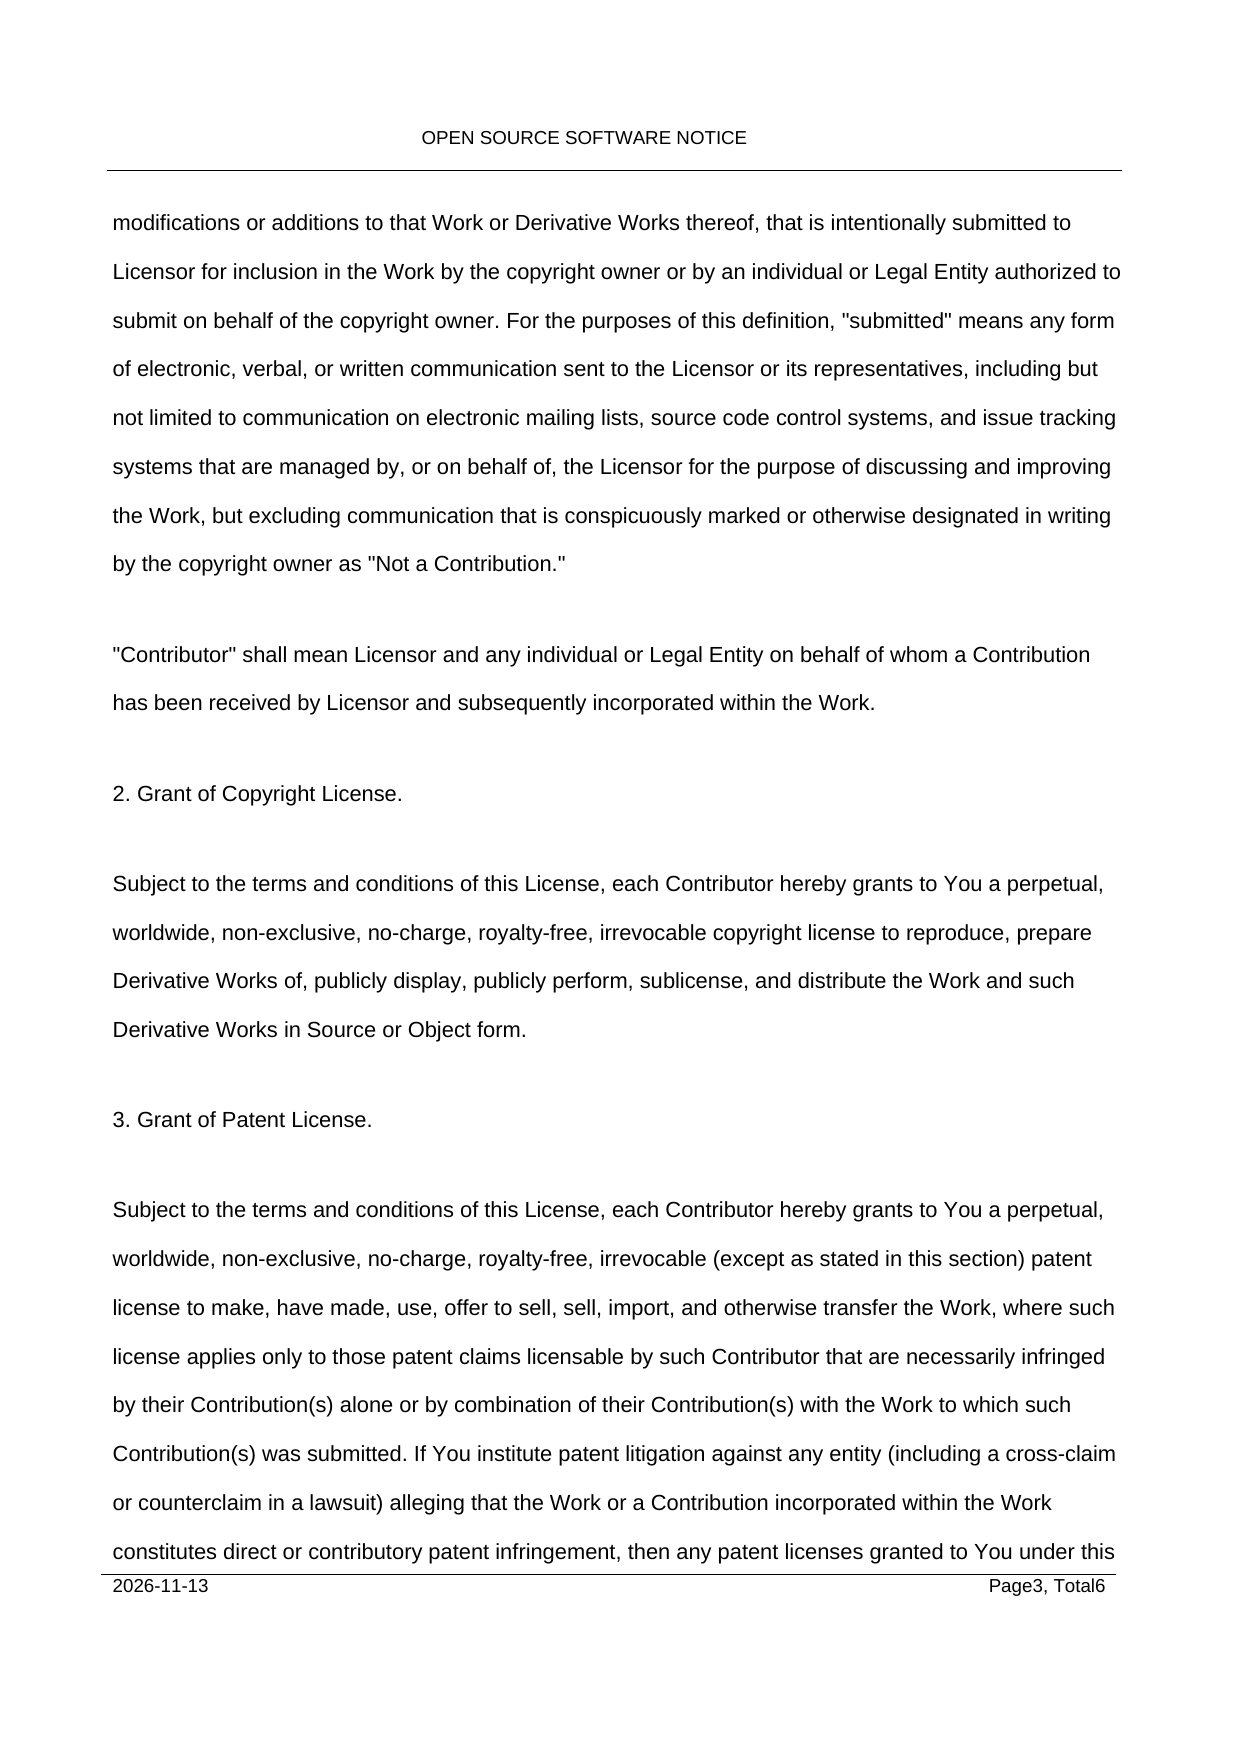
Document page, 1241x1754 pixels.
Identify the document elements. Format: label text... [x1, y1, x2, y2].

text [112, 206, 1128, 580]
text 3. Grant of Patent License. [112, 1103, 1128, 1136]
text 2. Grant of Copyright License. [112, 777, 1128, 809]
text "Contributor" shall mean Licensor and any individual or Legal Entity on behalf of whom a Contribution has been received by Licensor and subsequently incorporated within the Work. [112, 638, 1128, 719]
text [112, 1194, 1128, 1567]
text Subject to the terms and conditions of this License, each Contributor hereby grants to You a perpetual, worldwide, non-exclusive, no-charge, royalty-free, irrevocable copyright license to reproduce, prepare Derivative Works of, publicly display, publicly perform, sublicense, and distribute the Work and such Derivative Works in Source or Object form. [112, 867, 1128, 1046]
